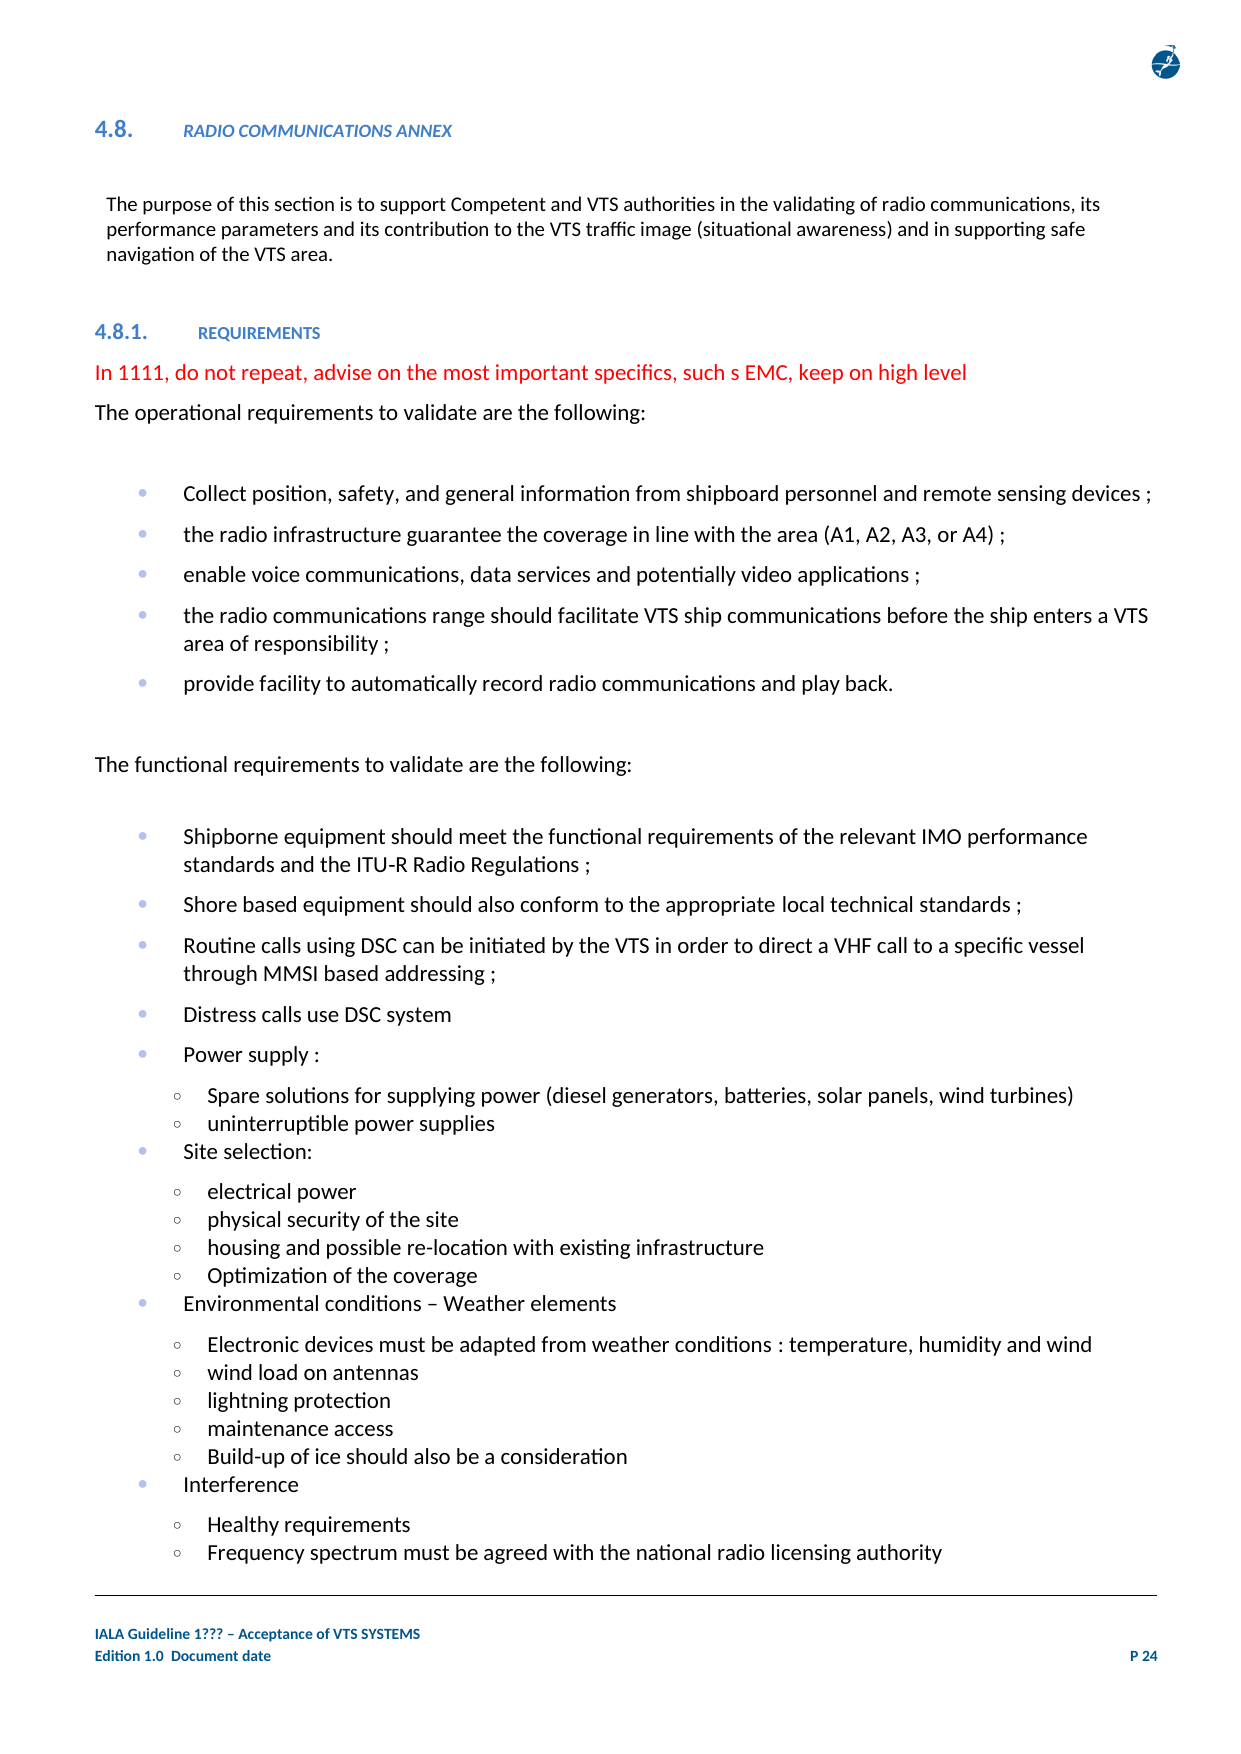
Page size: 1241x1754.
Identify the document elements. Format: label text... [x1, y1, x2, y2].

text The operational requirements to validate are the following: [94, 398, 1157, 426]
text Collect position, safety, and general information from shipboard personnel and remote sensing devices ; [139, 479, 1157, 507]
text Shipborne equipment should meet the functional requirements of the relevant IMO performance standards and the ITU‐R Radio Regulations ; [139, 822, 1157, 878]
list lightning protection [169, 1386, 1157, 1414]
list Spare solutions for supplying power (diesel generators, batteries, solar panels, wind turbines) [169, 1081, 1157, 1109]
list uninterruptible power supplies [169, 1109, 1157, 1137]
list maintenance access [169, 1414, 1157, 1442]
text enable voice communications, data services and potentially video applications ; [139, 560, 1157, 588]
text Distress calls use DSC system [139, 1000, 1157, 1028]
text The functional requirements to validate are the following: [94, 750, 1157, 778]
list Healthy requirements [169, 1511, 1157, 1538]
subtitle requirements [94, 317, 1157, 345]
list Frequency spectrum must be agreed with the national radio licensing authority [169, 1538, 1157, 1567]
text the radio infrastructure guarantee the coverage in line with the area (A1, A2, A3, or A4) ; [139, 520, 1157, 548]
list Optimization of the coverage [169, 1261, 1157, 1289]
text Interference [139, 1470, 1157, 1498]
text Routine calls using DSC can be initiated by the VTS in order to direct a VHF call to a specific vessel through MMSI based addressing ; [139, 931, 1157, 987]
text the radio communications range should facilitate VTS ship communications before the ship enters a VTS area of responsibility ; [139, 601, 1157, 657]
text The purpose of this section is to support Competent and VTS authorities in the validating of radio communications, its performance parameters and its contribution to the VTS traffic image (situational awareness) and in supporting safe navigation of the VTS area. [106, 191, 1146, 267]
list electrical power [169, 1177, 1157, 1205]
text provide facility to automatically record radio communications and play back. [139, 669, 1157, 697]
list housing and possible re-location with existing infrastructure [169, 1233, 1157, 1261]
text Environmental conditions – Weather elements [139, 1289, 1157, 1317]
subtitle RADIO COMMUNICATIONS ANNEX [94, 113, 1157, 144]
list wind load on antennas [169, 1358, 1157, 1386]
text In 1111, do not repeat, advise on the most important specifics, such s EMC, keep on high level [94, 358, 1157, 386]
list physical security of the site [169, 1205, 1157, 1233]
picture [1120, 0, 1239, 114]
text Power supply : [139, 1040, 1157, 1068]
list Electronic devices must be adapted from weather conditions : temperature, humidity and wind [169, 1330, 1157, 1358]
text Shore based equipment should also conform to the appropriate local technical standards ; [139, 891, 1157, 919]
text Site selection: [139, 1137, 1157, 1165]
list Build-up of ice should also be a consideration [169, 1442, 1157, 1470]
